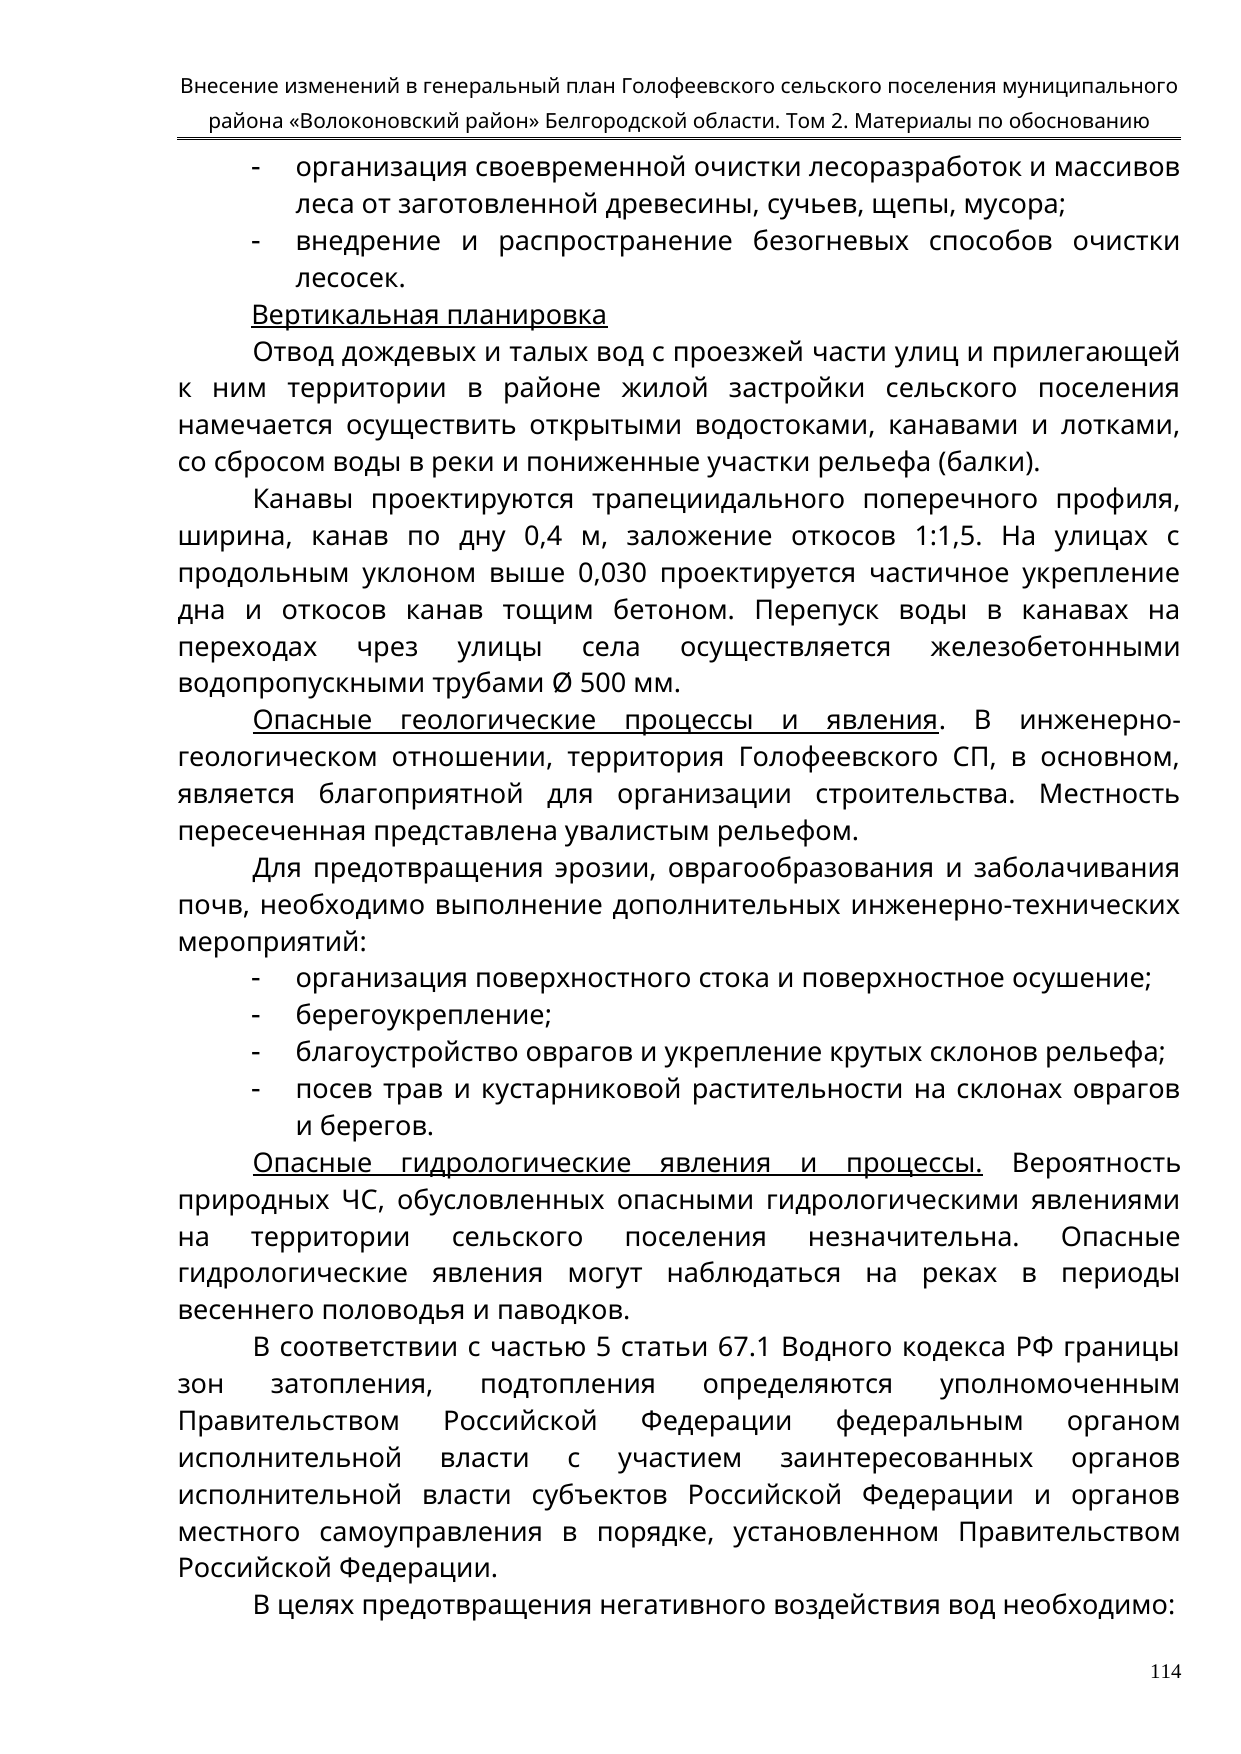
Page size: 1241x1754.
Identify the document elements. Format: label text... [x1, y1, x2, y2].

text Опасные гидрологические явления и процессы. Вероятность природных ЧС, обусловленных опасными гидрологическими явлениями на территории сельского поселения незначительна. Опасные гидрологические явления могут наблюдаться на реках в периоды весеннего половодья и паводков. [177, 1143, 1181, 1328]
list организация своевременной очистки лесоразработок и массивов леса от заготовленной древесины, сучьев, щепы, мусора; [251, 148, 1181, 221]
list внедрение и распространение безогневых способов очистки лесосек. [251, 221, 1181, 295]
list организация поверхностного стока и поверхностное осушение; [251, 959, 1181, 996]
text В соответствии с частью 5 статьи 67.1 Водного кодекса РФ границы зон затопления, подтопления определяются уполномоченным Правительством Российской Федерации федеральным органом исполнительной власти с участием заинтересованных органов исполнительной власти субъектов Российской Федерации и органов местного самоуправления в порядке, установленном Правительством Российской Федерации. [177, 1328, 1181, 1586]
list благоустройство оврагов и укрепление крутых склонов рельефа; [251, 1033, 1181, 1069]
list посев трав и кустарниковой растительности на склонах оврагов и берегов. [251, 1069, 1181, 1143]
text Вертикальная планировка [177, 295, 1181, 332]
text Опасные геологические процессы и явления. В инженерно-геологическом отношении, территория Голофеевского СП, в основном, является благоприятной для организации строительства. Местность пересеченная представлена увалистым рельефом. [177, 701, 1181, 848]
list берегоукрепление; [251, 996, 1181, 1033]
text В целях предотвращения негативного воздействия вод необходимо: [177, 1586, 1181, 1623]
text Отвод дождевых и талых вод с проезжей части улиц и прилегающей к ним территории в районе жилой застройки сельского поселения намечается осуществить открытыми водостоками, канавами и лотками, со сбросом воды в реки и пониженные участки рельефа (балки). [177, 332, 1181, 479]
text Для предотвращения эрозии, оврагообразования и заболачивания почв, необходимо выполнение дополнительных инженерно-технических мероприятий: [177, 848, 1181, 959]
text Канавы проектируются трапециидального поперечного профиля, ширина, канав по дну 0,4 м, заложение откосов 1:1,5. На улицах с продольным уклоном выше 0,030 проектируется частичное укрепление дна и откосов канав тощим бетоном. Перепуск воды в канавах на переходах чрез улицы села осуществляется железобетонными водопропускными трубами Ø 500 мм. [177, 479, 1181, 701]
